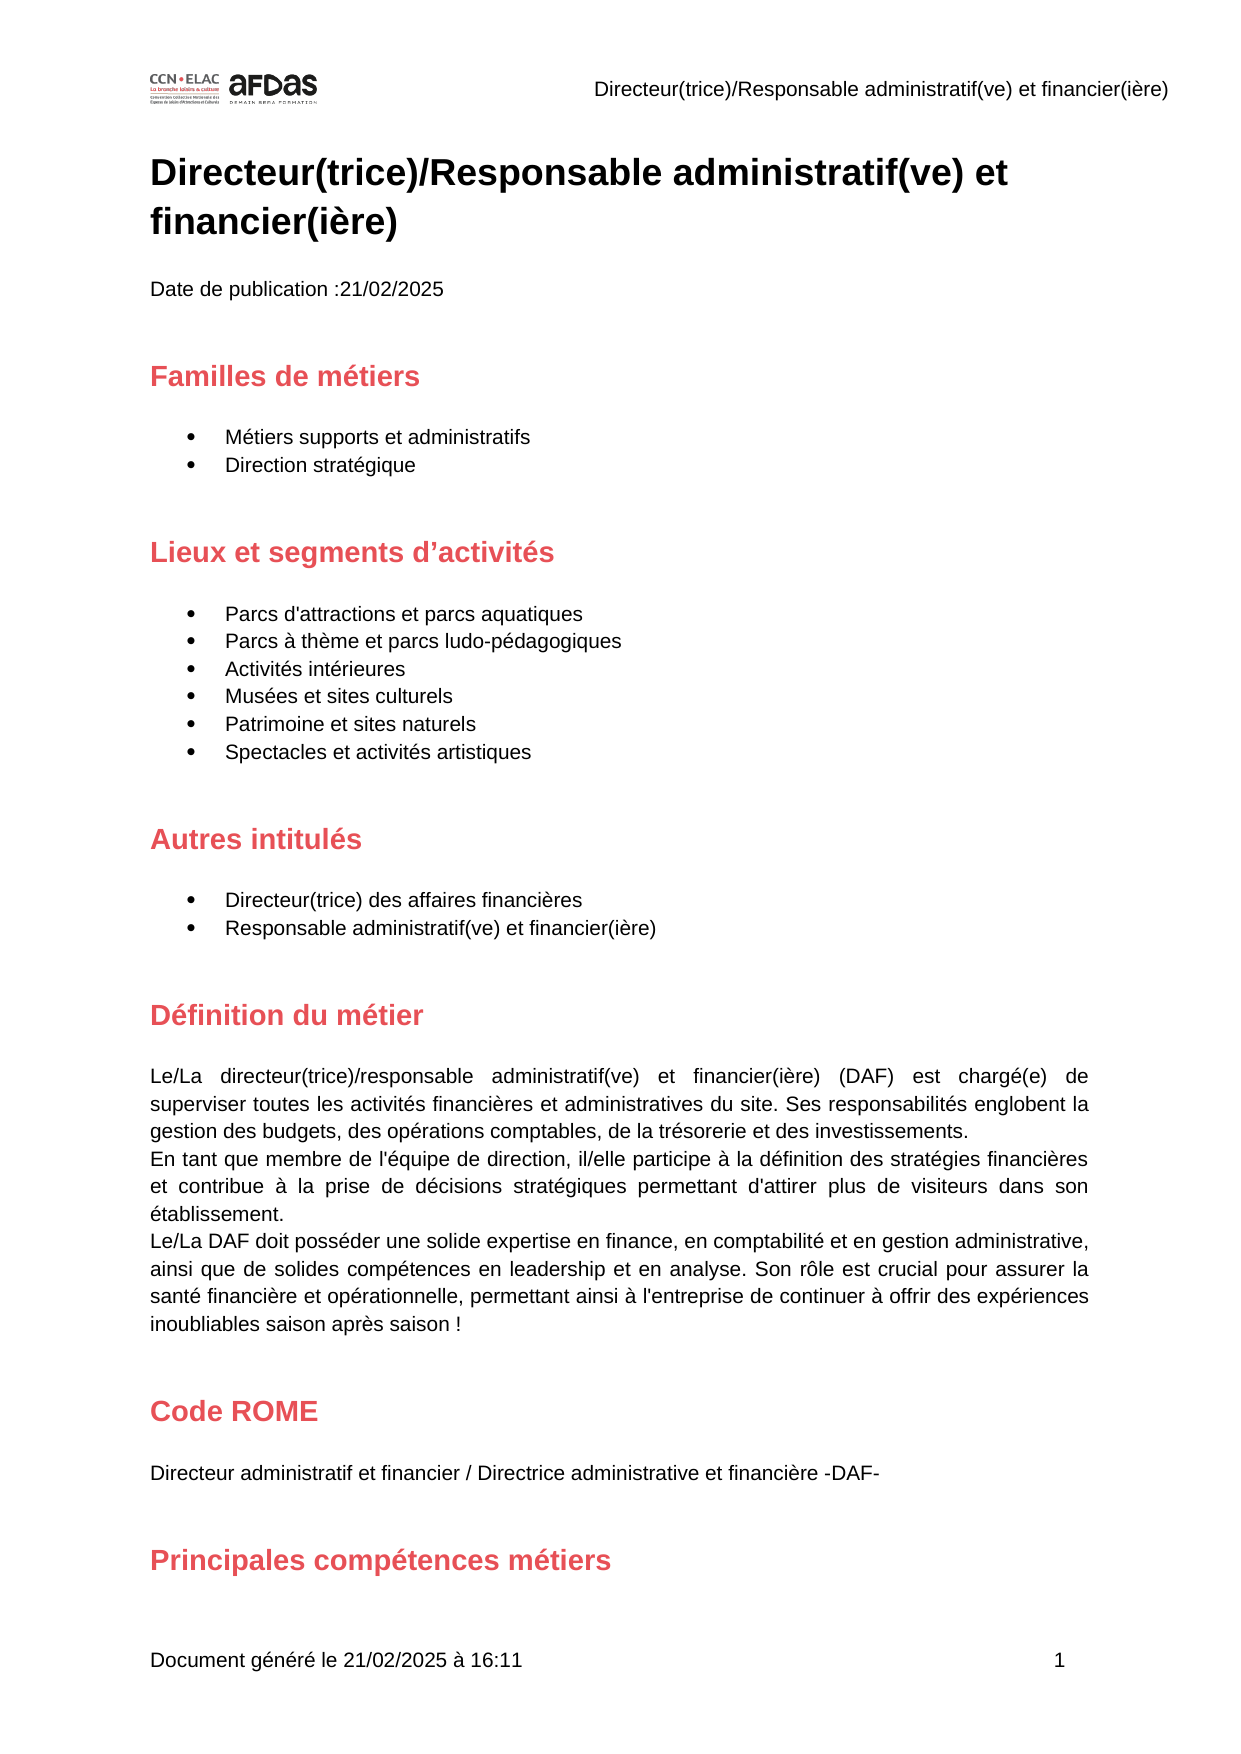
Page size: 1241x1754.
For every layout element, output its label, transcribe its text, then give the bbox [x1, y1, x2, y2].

text Familles de métiers [150, 359, 1090, 393]
text Lieux et segments d’activités [150, 535, 1090, 569]
text Date de publication :21/02/2025 [150, 277, 1090, 301]
picture [150, 74, 317, 104]
list Activités intérieures [187, 657, 1090, 681]
list Patrimoine et sites naturels [187, 712, 1090, 736]
text Autres intitulés [150, 822, 1090, 856]
list Directeur(trice) des affaires financières [187, 888, 1090, 912]
list Métiers supports et administratifs [187, 425, 1090, 449]
list Musées et sites culturels [187, 684, 1090, 708]
text En tant que membre de l'équipe de direction, il/elle participe à la définition des stratégies financières et contribue à la prise de décisions stratégiques permettant d'attirer plus de visiteurs dans son établissement. [150, 1147, 1090, 1226]
text Le/La directeur(trice)/responsable administratif(ve) et financier(ière) (DAF) est chargé(e) de superviser toutes les activités financières et administratives du site. Ses responsabilités englobent la gestion des budgets, des opérations comptables, de la trésorerie et des investissements. [150, 1064, 1090, 1143]
text Définition du métier [150, 998, 1090, 1032]
list Spectacles et activités artistiques [187, 739, 1090, 763]
text Code ROME [150, 1394, 1090, 1428]
list Parcs d'attractions et parcs aquatiques [187, 601, 1090, 626]
text Principales compétences métiers [150, 1543, 1090, 1576]
list Parcs à thème et parcs ludo-pédagogiques [187, 629, 1090, 653]
text Directeur administratif et financier / Directrice administrative et financière -DAF- [150, 1460, 1090, 1484]
list Responsable administratif(ve) et financier(ière) [187, 916, 1090, 940]
list Direction stratégique [187, 453, 1090, 477]
text Le/La DAF doit posséder une solide expertise en finance, en comptabilité et en gestion administrative, ainsi que de solides compétences en leadership et en analyse. Son rôle est crucial pour assurer la santé financière et opérationnelle, permettant ainsi à l'entreprise de continuer à offrir des expériences inoubliables saison après saison ! [150, 1229, 1090, 1336]
text Directeur(trice)/Responsable administratif(ve) et financier(ière) [150, 150, 1090, 243]
